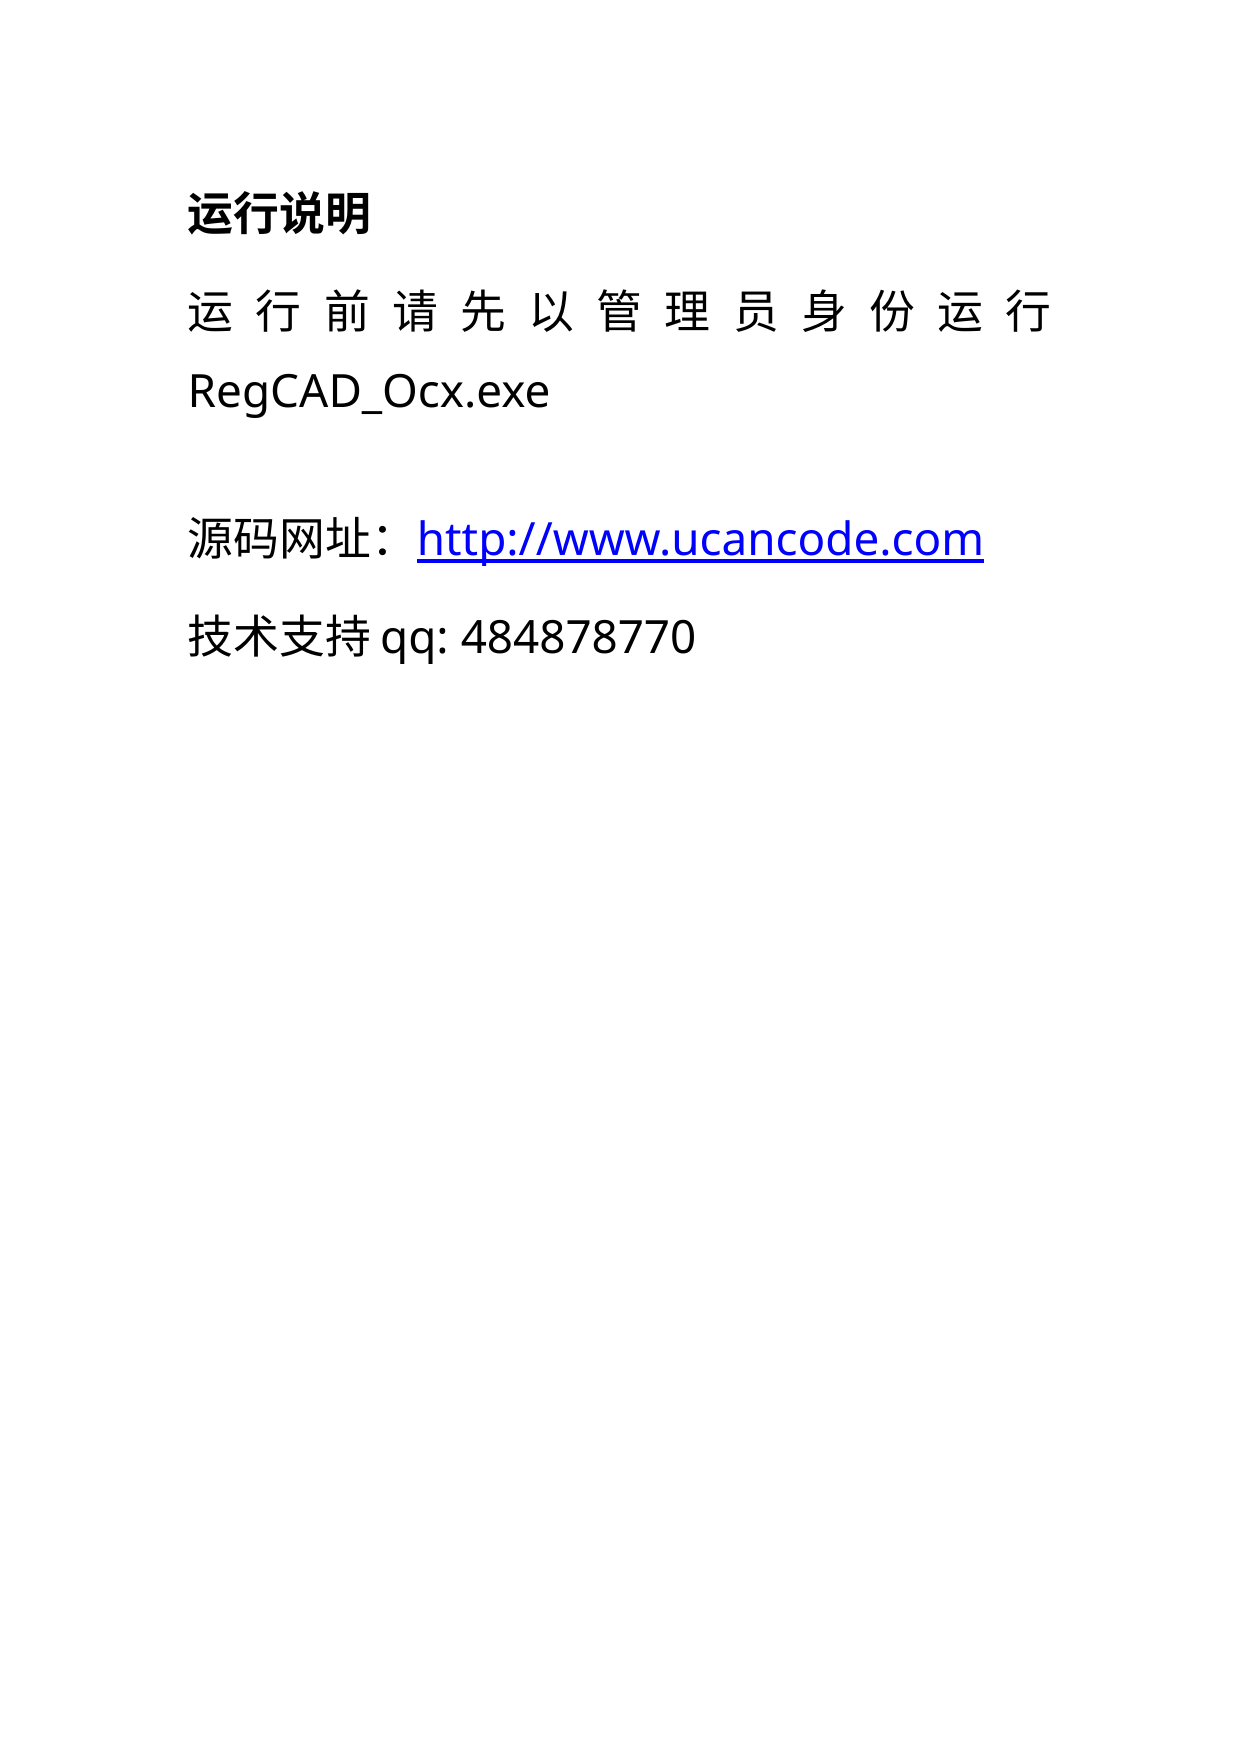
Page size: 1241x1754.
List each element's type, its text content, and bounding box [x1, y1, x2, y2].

text 源码网址：http://www.ucancode.com [187, 487, 1053, 584]
text 运行前请先以管理员身份运行RegCAD_Ocx.exe [187, 259, 1053, 422]
text 运行说明 [187, 162, 1053, 259]
text 技术支持qq: 484878770 [187, 584, 1053, 682]
